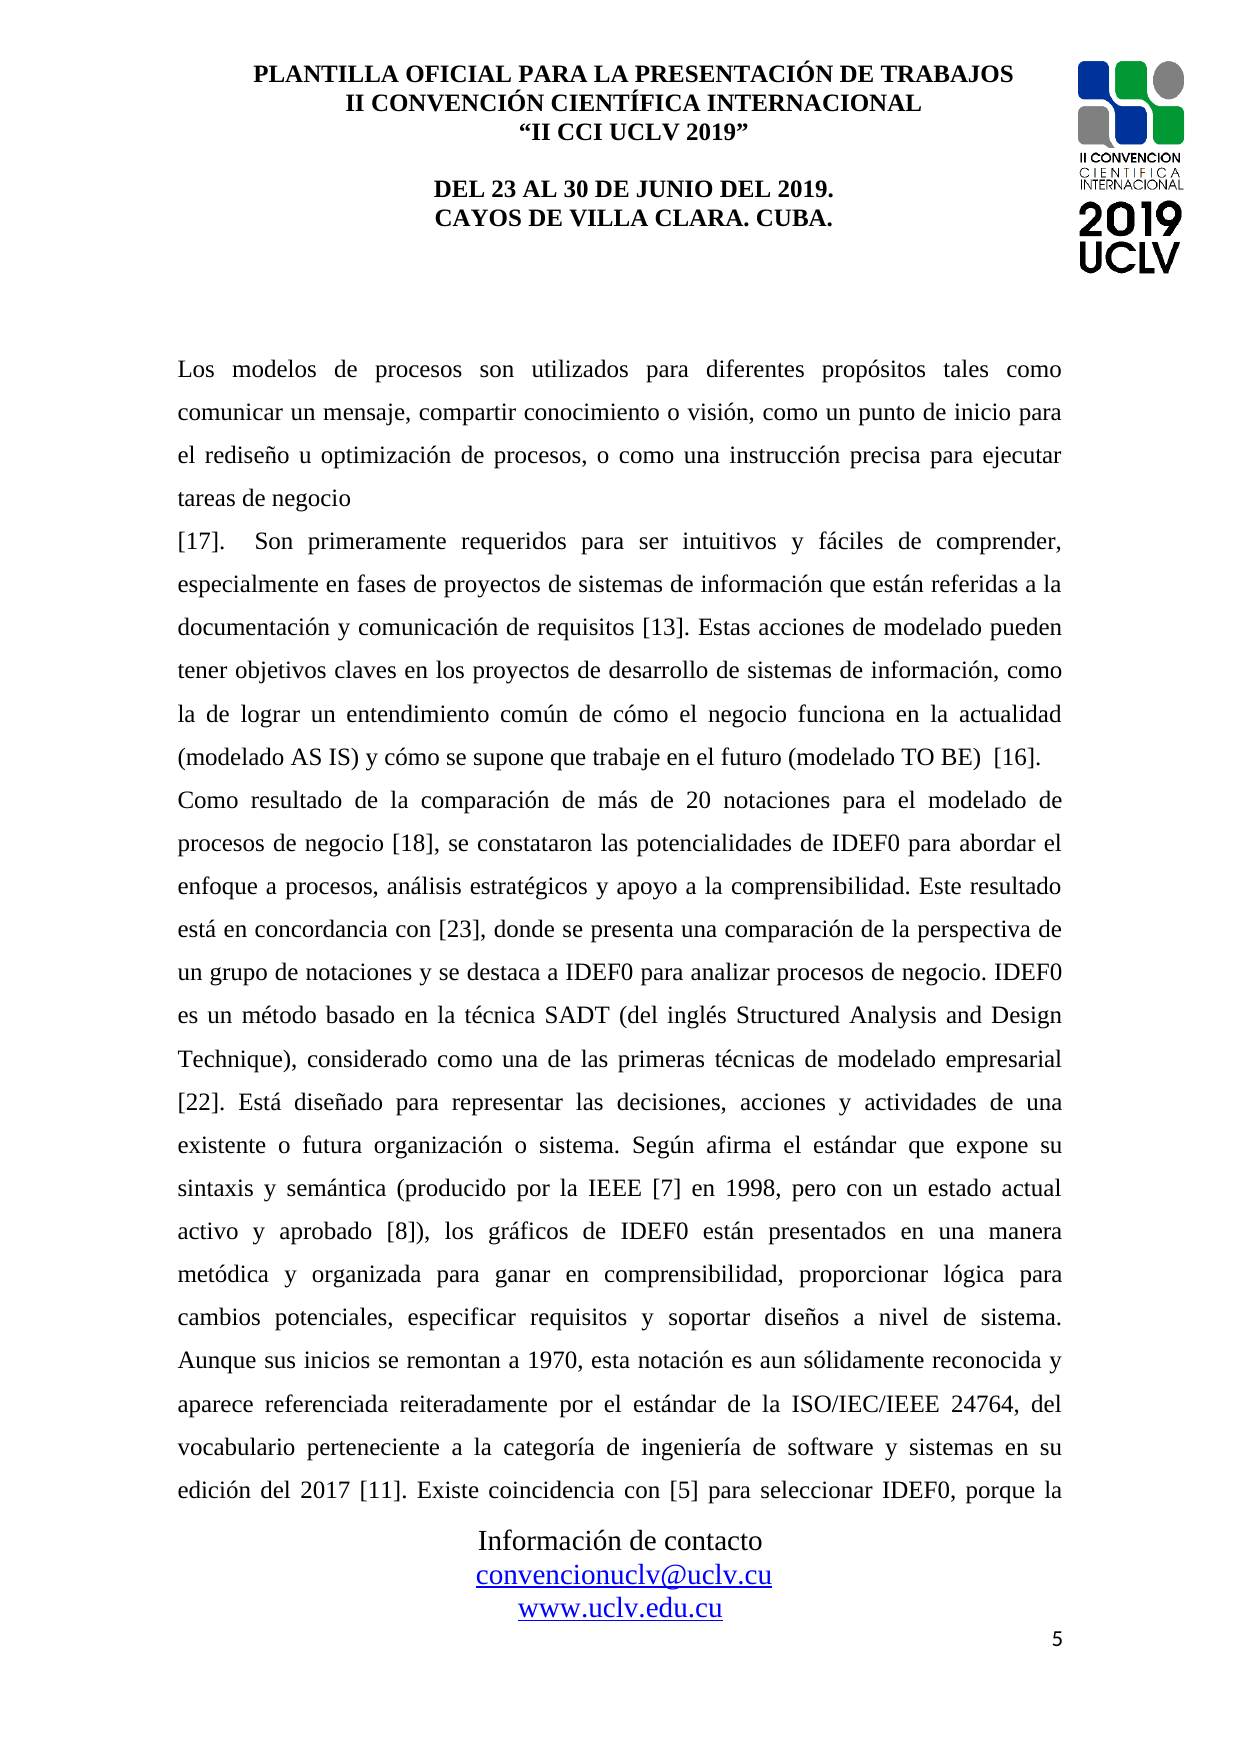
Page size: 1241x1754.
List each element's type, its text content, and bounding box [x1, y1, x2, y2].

picture [1072, 59, 1193, 283]
text [17]. Son primeramente requeridos para ser intuitivos y fáciles de comprender, especialmente en fases de proyectos de sistemas de información que están referidas a la documentación y comunicación de requisitos [13]. Estas acciones de modelado pueden tener objetivos claves en los proyectos de desarrollo de sistemas de información, como la de lograr un entendimiento común de cómo el negocio funciona en la actualidad (modelado AS IS) y cómo se supone que trabaje en el futuro (modelado TO BE) [16]. [177, 526, 1063, 771]
text Los modelos de procesos son utilizados para diferentes propósitos tales como comunicar un mensaje, compartir conocimiento o visión, como un punto de inicio para el rediseño u optimización de procesos, o como una instrucción precisa para ejecutar tareas de negocio [177, 354, 1063, 512]
